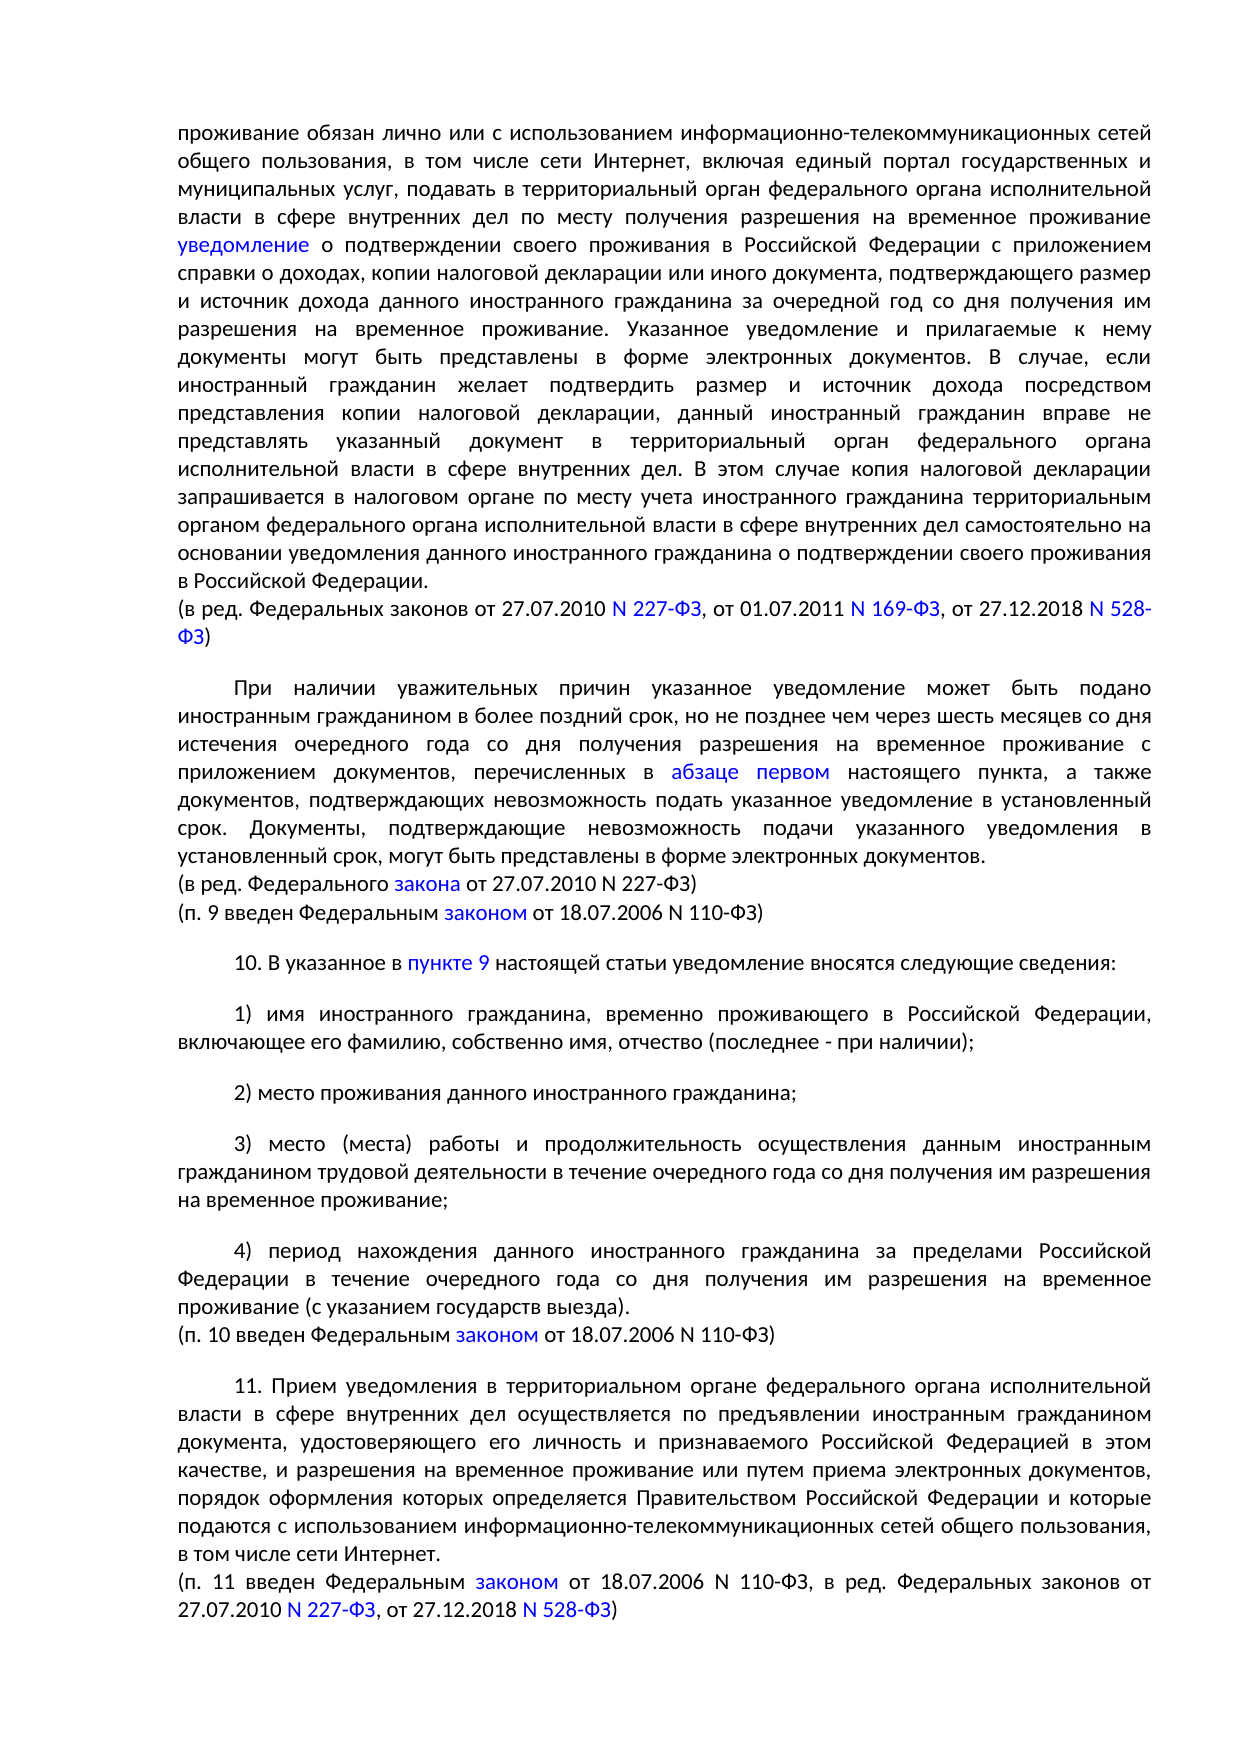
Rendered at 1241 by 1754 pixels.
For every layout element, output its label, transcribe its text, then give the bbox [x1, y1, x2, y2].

text 1) имя иностранного гражданина, временно проживающего в Российской Федерации, включающее его фамилию, собственно имя, отчество (последнее - при наличии); [177, 999, 1152, 1056]
text (п. 9 введен Федеральным законом от 18.07.2006 N 110-ФЗ) [177, 898, 1152, 926]
text (в ред. Федерального закона от 27.07.2010 N 227-ФЗ) [177, 869, 1152, 898]
text 11. Прием уведомления в территориальном органе федерального органа исполнительной власти в сфере внутренних дел осуществляется по предъявлении иностранным гражданином документа, удостоверяющего его личность и признаваемого Российской Федерацией в этом качестве, и разрешения на временное проживание или путем приема электронных документов, порядок оформления которых определяется Правительством Российской Федерации и которые подаются с использованием информационно-телекоммуникационных сетей общего пользования, в том числе сети Интернет. [177, 1371, 1152, 1567]
text (в ред. Федеральных законов от 27.07.2010 N 227-ФЗ, от 01.07.2011 N 169-ФЗ, от 27.12.2018 N 528-ФЗ) [177, 594, 1152, 651]
text 4) период нахождения данного иностранного гражданина за пределами Российской Федерации в течение очередного года со дня получения им разрешения на временное проживание (с указанием государств выезда). [177, 1236, 1152, 1320]
text 3) место (места) работы и продолжительность осуществления данным иностранным гражданином трудовой деятельности в течение очередного года со дня получения им разрешения на временное проживание; [177, 1129, 1152, 1213]
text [177, 118, 1152, 594]
text (п. 11 введен Федеральным законом от 18.07.2006 N 110-ФЗ, в ред. Федеральных законов от 27.07.2010 N 227-ФЗ, от 27.12.2018 N 528-ФЗ) [177, 1567, 1152, 1623]
text (п. 10 введен Федеральным законом от 18.07.2006 N 110-ФЗ) [177, 1320, 1152, 1348]
text 2) место проживания данного иностранного гражданина; [177, 1078, 1152, 1106]
text 10. В указанное в пункте 9 настоящей статьи уведомление вносятся следующие сведения: [177, 948, 1152, 977]
text При наличии уважительных причин указанное уведомление может быть подано иностранным гражданином в более поздний срок, но не позднее чем через шесть месяцев со дня истечения очередного года со дня получения разрешения на временное проживание с приложением документов, перечисленных в абзаце первом настоящего пункта, а также документов, подтверждающих невозможность подать указанное уведомление в установленный срок. Документы, подтверждающие невозможность подачи указанного уведомления в установленный срок, могут быть представлены в форме электронных документов. [177, 673, 1152, 869]
